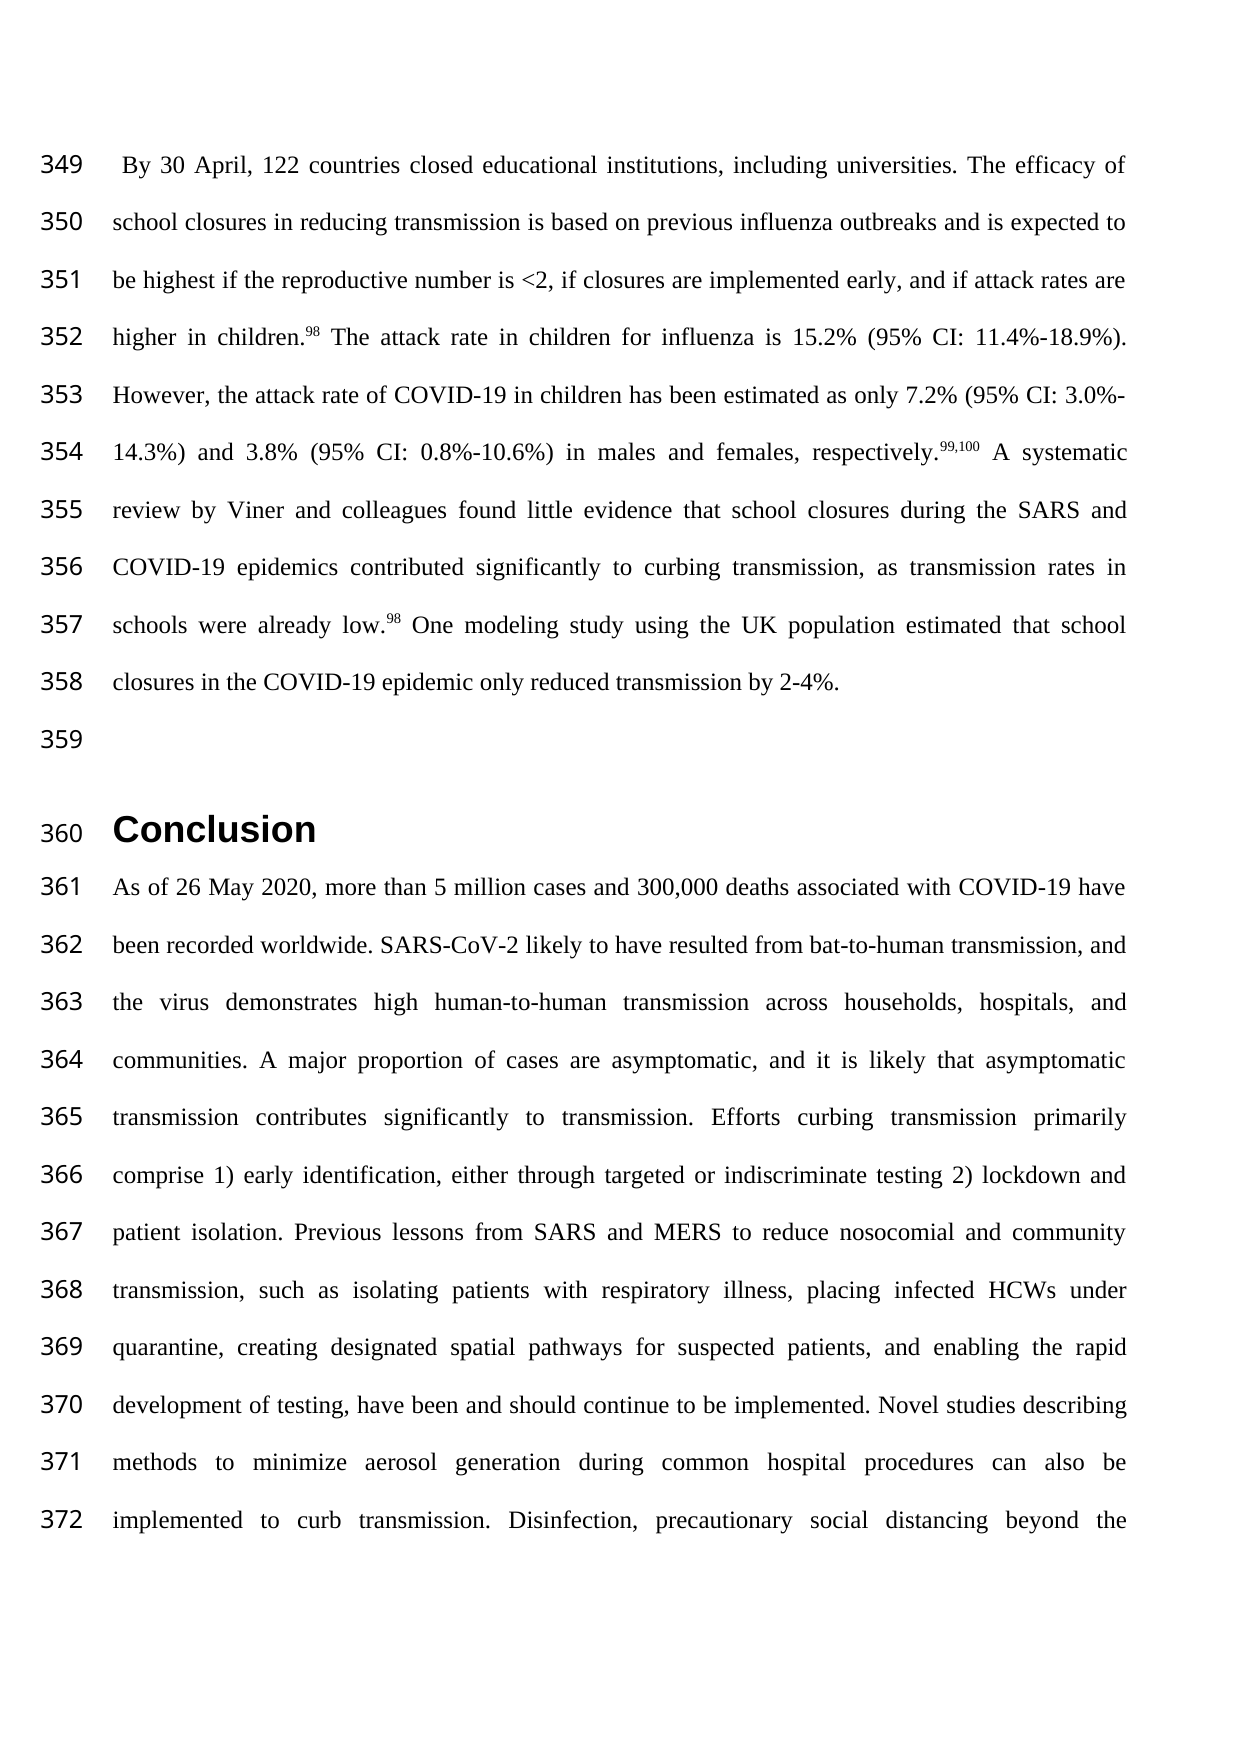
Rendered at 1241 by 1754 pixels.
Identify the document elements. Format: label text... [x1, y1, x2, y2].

title Conclusion [112, 807, 1128, 851]
text By 30 April, 122 countries closed educational institutions, including universities. The efficacy of school closures in reducing transmission is based on previous influenza outbreaks and is expected to be highest if the reproductive number is <2, if closures are implemented early, and if attack rates are higher in children.98 The attack rate in children for influenza is 15.2% (95% CI: 11.4%-18.9%). However, the attack rate of COVID-19 in children has been estimated as only 7.2% (95% CI: 3.0%-14.3%) and 3.8% (95% CI: 0.8%-10.6%) in males and females, respectively.99,100 A systematic review by Viner and colleagues found little evidence that school closures during the SARS and COVID-19 epidemics contributed significantly to curbing transmission, as transmission rates in schools were already low.98 One modeling study using the UK population estimated that school closures in the COVID-19 epidemic only reduced transmission by 2-4%. [112, 150, 1128, 696]
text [112, 872, 1128, 1533]
